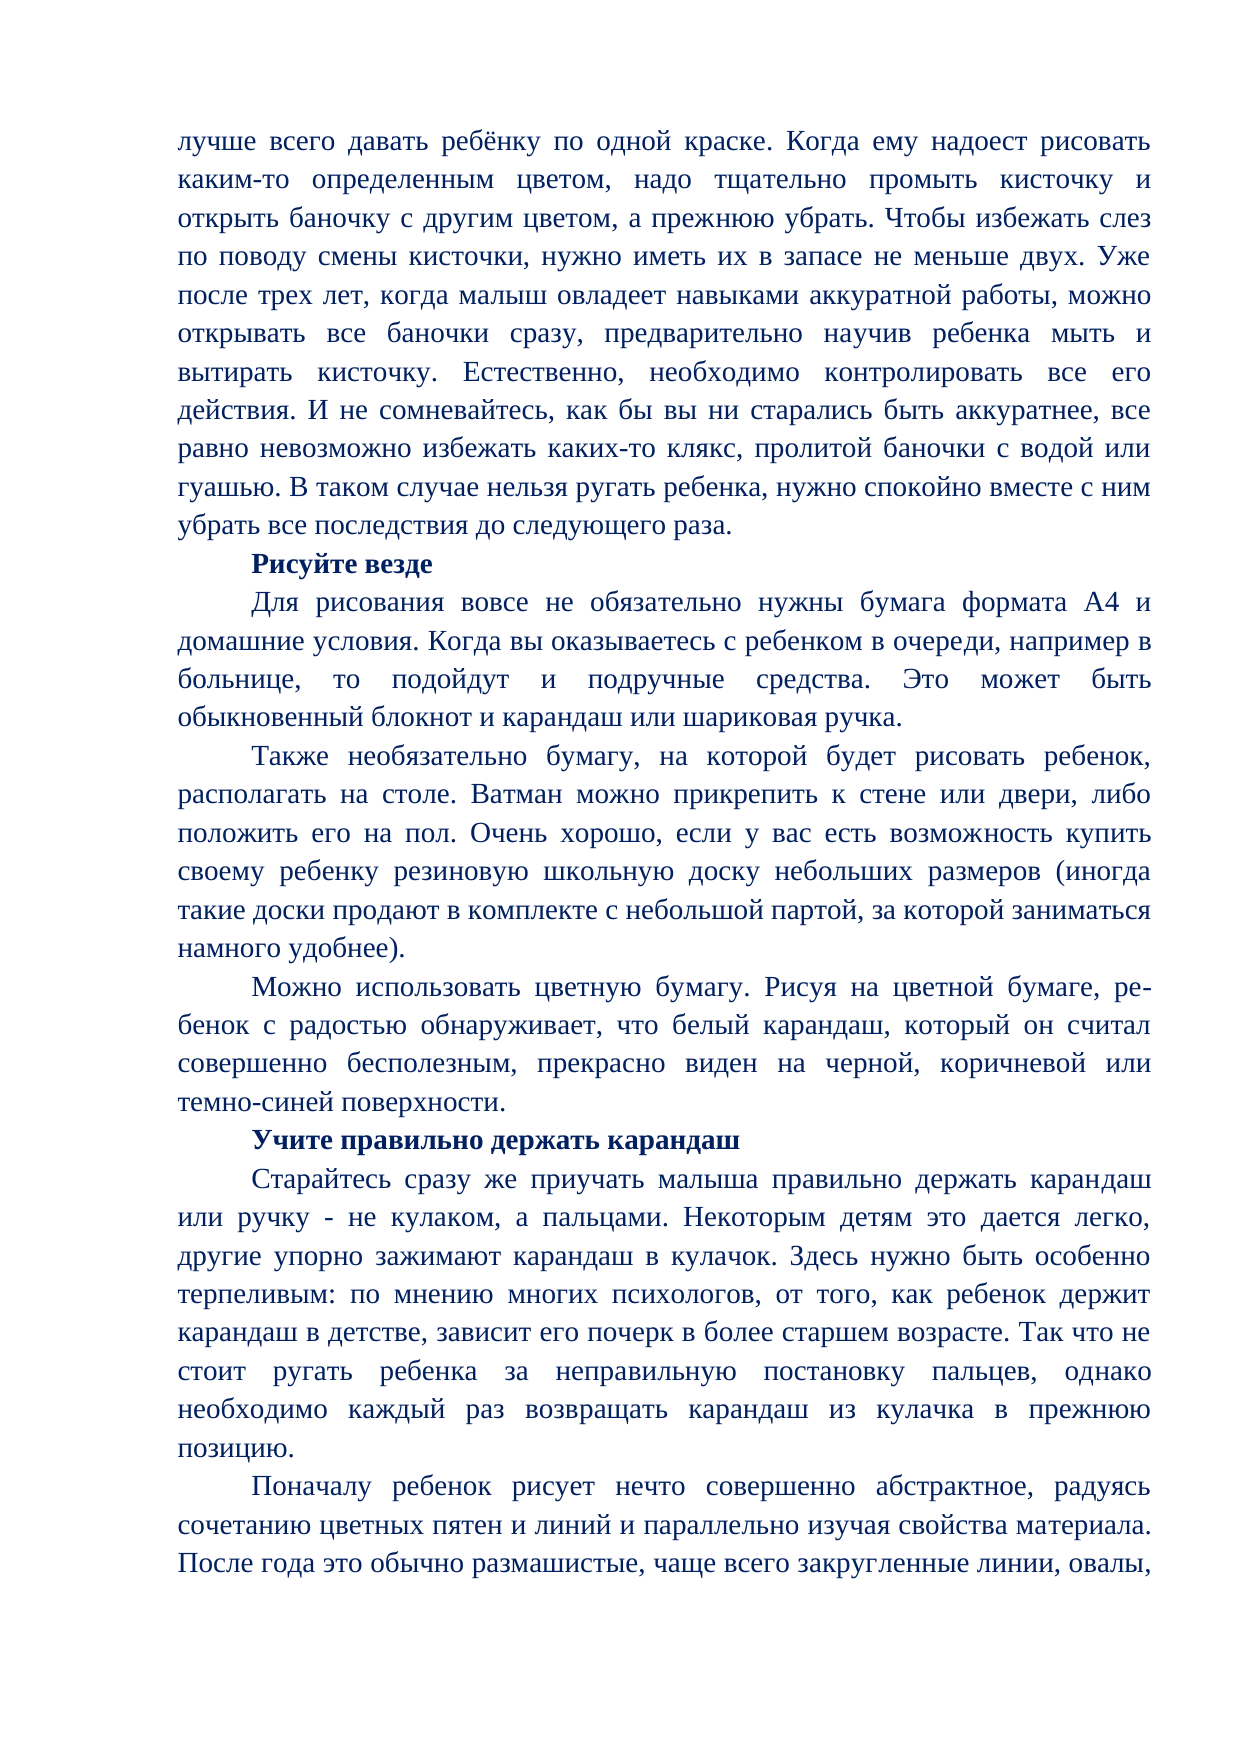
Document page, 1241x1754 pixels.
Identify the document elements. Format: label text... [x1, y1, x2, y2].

text Рисуйте везде [177, 541, 1152, 579]
text Учите правильно держать карандаш [177, 1117, 1152, 1156]
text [177, 118, 1152, 541]
text Старайтесь сразу же приучать малыша правильно держать карандаш или ручку - не кулаком, а пальцами. Некоторым детям это дается легко, другие упорно зажимают карандаш в кулачок. Здесь нужно быть особенно терпеливым: по мнению многих психологов, от того, как ребенок держит карандаш в детстве, зависит его почерк в более старшем возрасте. Так что не стоит ругать ребенка за неправильную постановку пальцев, однако необходимо каждый раз возвращать карандаш из кулачка в прежнюю позицию. [177, 1156, 1152, 1463]
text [177, 1463, 1152, 1579]
text Также необязательно бумагу, на которой будет рисовать ребенок, располагать на столе. Ватман можно прикрепить к стене или двери, либо положить его на пол. Очень хорошо, если у вас есть возможность купить своему ребенку резиновую школьную доску небольших размеров (иногда такие доски продают в комплекте с небольшой партой, за которой заниматься намного удобнее). [177, 733, 1152, 964]
text Для рисования вовсе не обязательно нужны бумага формата А4 и домашние условия. Когда вы оказываетесь с ребенком в очереди, например в больнице, то подойдут и подручные средства. Это может быть обыкновенный блокнот и карандаш или шариковая ручка. [177, 579, 1152, 733]
text Можно использовать цветную бумагу. Рисуя на цветной бумаге, ребенок с радостью обнаруживает, что белый карандаш, который он считал совершенно бесполезным, прекрасно виден на черной, коричневой или темно-синей поверхности. [177, 964, 1152, 1117]
